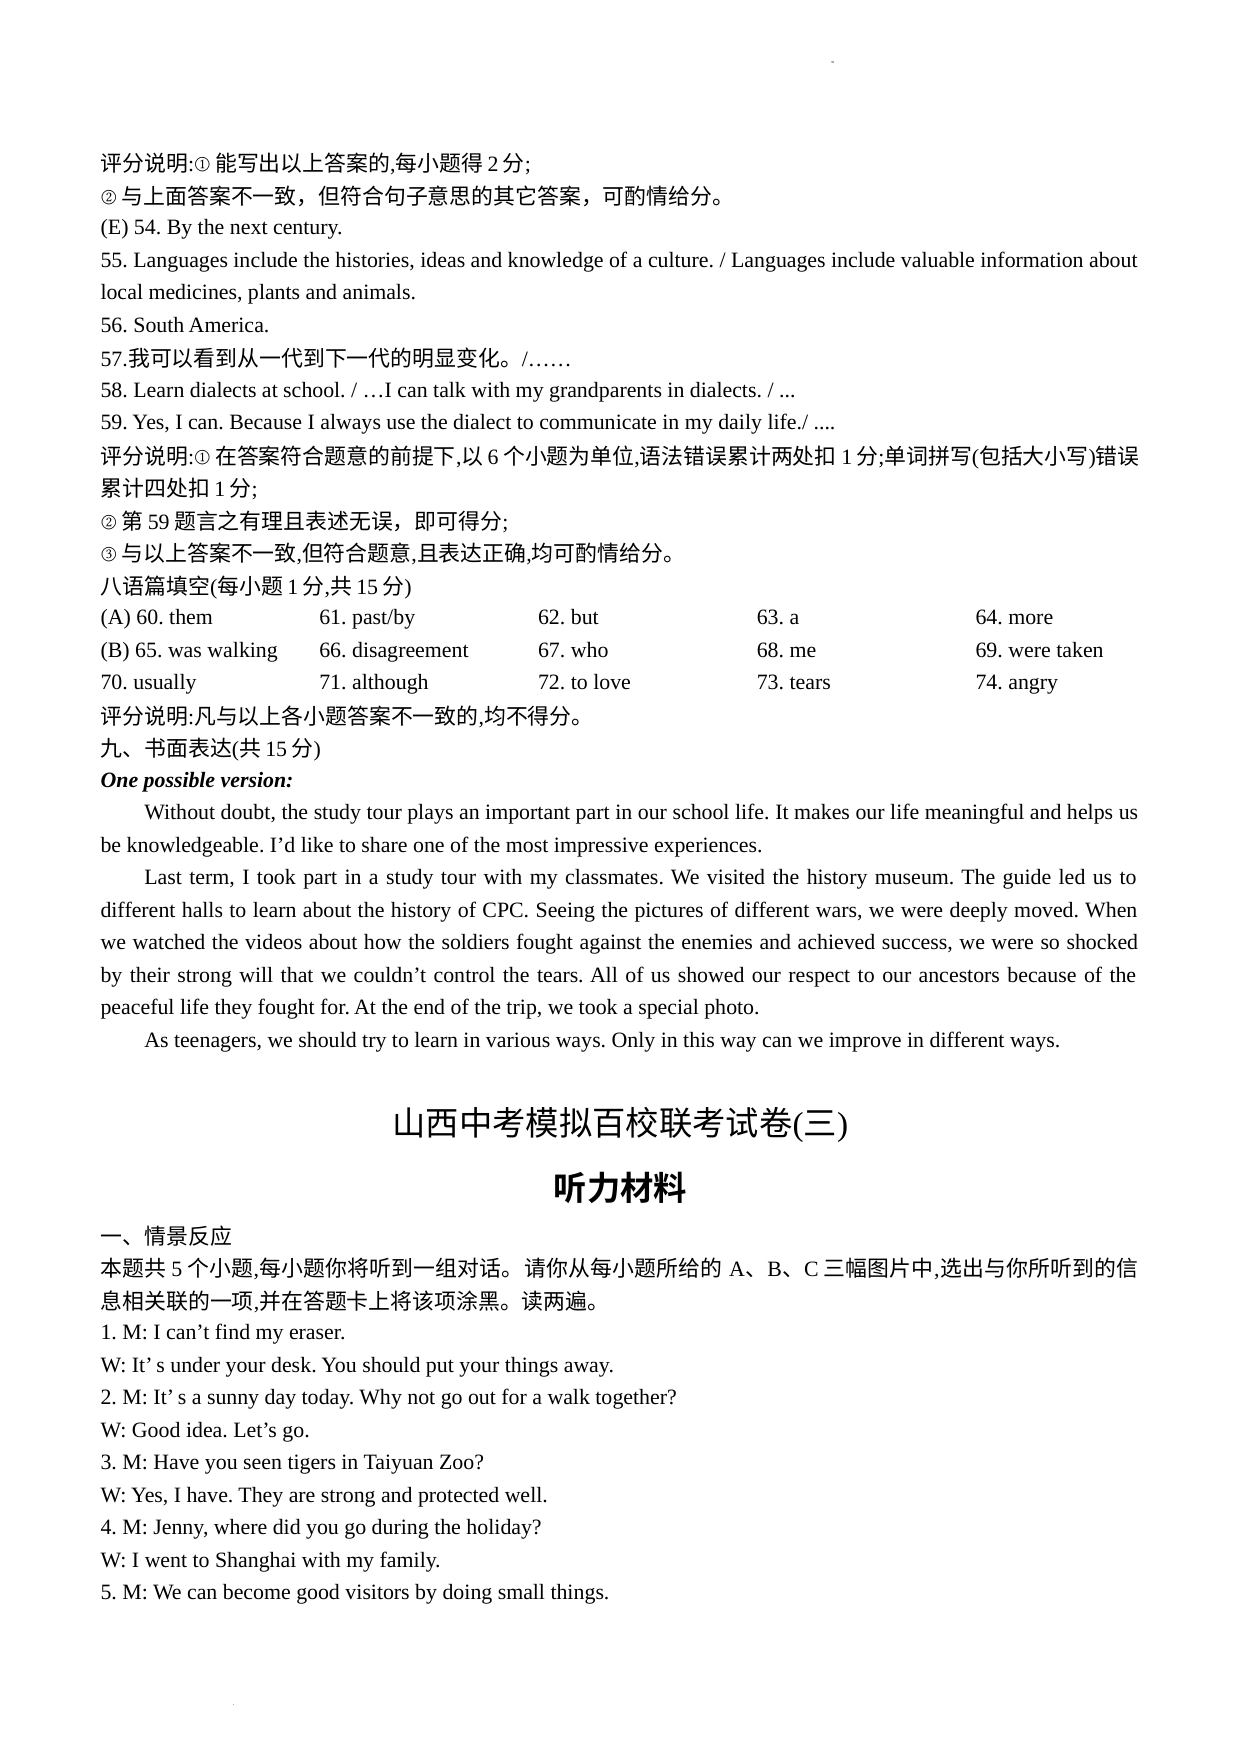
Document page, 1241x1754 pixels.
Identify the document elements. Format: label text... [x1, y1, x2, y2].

text 评分说明:凡与以上各小题答案不一致的,均不得分。 [100, 698, 1140, 731]
text 九、书面表达(共15分) [100, 731, 1140, 763]
text Without doubt, the study tour plays an important part in our school life. It makes our life meaningful and helps us be knowledgeable. I’d like to share one of the most impressive experiences. [100, 796, 1140, 861]
text W: Yes, I have. They are strong and protected well. [100, 1478, 1140, 1511]
text 4. M: Jenny, where did you go during the holiday? [100, 1511, 1140, 1543]
text (B) 65. was walking 66. disagreement 67. who 68. me 69. were taken [100, 633, 1140, 666]
text 1. M: I can’t find my eraser. [100, 1316, 1140, 1348]
text ③与以上答案不一致,但符合题意,且表达正确,均可酌情给分。 [100, 536, 1140, 568]
text Last term, I took part in a study tour with my classmates. We visited the history museum. The guide led us to different halls to learn about the history of CPC. Seeing the pictures of different wars, we were deeply moved. When we watched the videos about how the soldiers fought against the enemies and achieved success, we were so shocked by their strong will that we couldn’t control the tears. All of us showed our respect to our ancestors because of the peaceful life they fought for. At the end of the trip, we took a special photo. [100, 861, 1140, 1023]
text 56. South America. [100, 308, 1140, 341]
text 70. usually 71. although 72. to love 73. tears 74. angry [100, 666, 1140, 698]
text 山西中考模拟百校联考试卷(三) [100, 1088, 1140, 1153]
text 55. Languages include the histories, ideas and knowledge of a culture. / Languages include valuable information about local medicines, plants and animals. [100, 243, 1140, 308]
text (A) 60. them 61. past/by 62. but 63. a 64. more [100, 601, 1140, 633]
text (E) 54. By the next century. [100, 211, 1140, 243]
text 一、情景反应 [100, 1218, 1140, 1251]
text 评分说明:①能写出以上答案的,每小题得2分; [100, 146, 1140, 178]
text 八语篇填空(每小题1分,共15分) [100, 568, 1140, 601]
text 评分说明:①在答案符合题意的前提下,以6个小题为单位,语法错误累计两处扣1分;单词拼写(包括大小写)错误累计四处扣1分; [100, 438, 1140, 503]
text 2. M: It’ s a sunny day today. Why not go out for a walk together? [100, 1381, 1140, 1413]
text One possible version: [100, 763, 1140, 796]
text W: I went to Shanghai with my family. [100, 1543, 1140, 1576]
text ②第59题言之有理且表述无误，即可得分; [100, 503, 1140, 536]
text As teenagers, we should try to learn in various ways. Only in this way can we improve in different ways. [100, 1023, 1140, 1056]
text W: Good idea. Let’s go. [100, 1413, 1140, 1446]
text 3. M: Have you seen tigers in Taiyuan Zoo? [100, 1446, 1140, 1478]
text 57.我可以看到从一代到下一代的明显变化。/…… [100, 341, 1140, 373]
text 本题共5个小题,每小题你将听到一组对话。请你从每小题所给的A、B、C三幅图片中,选出与你所听到的信息相关联的一项,并在答题卡上将该项涂黑。读两遍。 [100, 1251, 1140, 1316]
text 听力材料 [100, 1153, 1140, 1218]
text 59. Yes, I can. Because I always use the dialect to communicate in my daily life./ .... [100, 406, 1140, 438]
text 5. M: We can become good visitors by doing small things. [100, 1576, 1140, 1608]
text 58. Learn dialects at school. / …I can talk with my grandparents in dialects. / ... [100, 373, 1140, 406]
text W: It’ s under your desk. You should put your things away. [100, 1348, 1140, 1381]
text ②与上面答案不一致，但符合句子意思的其它答案，可酌情给分。 [100, 178, 1140, 211]
